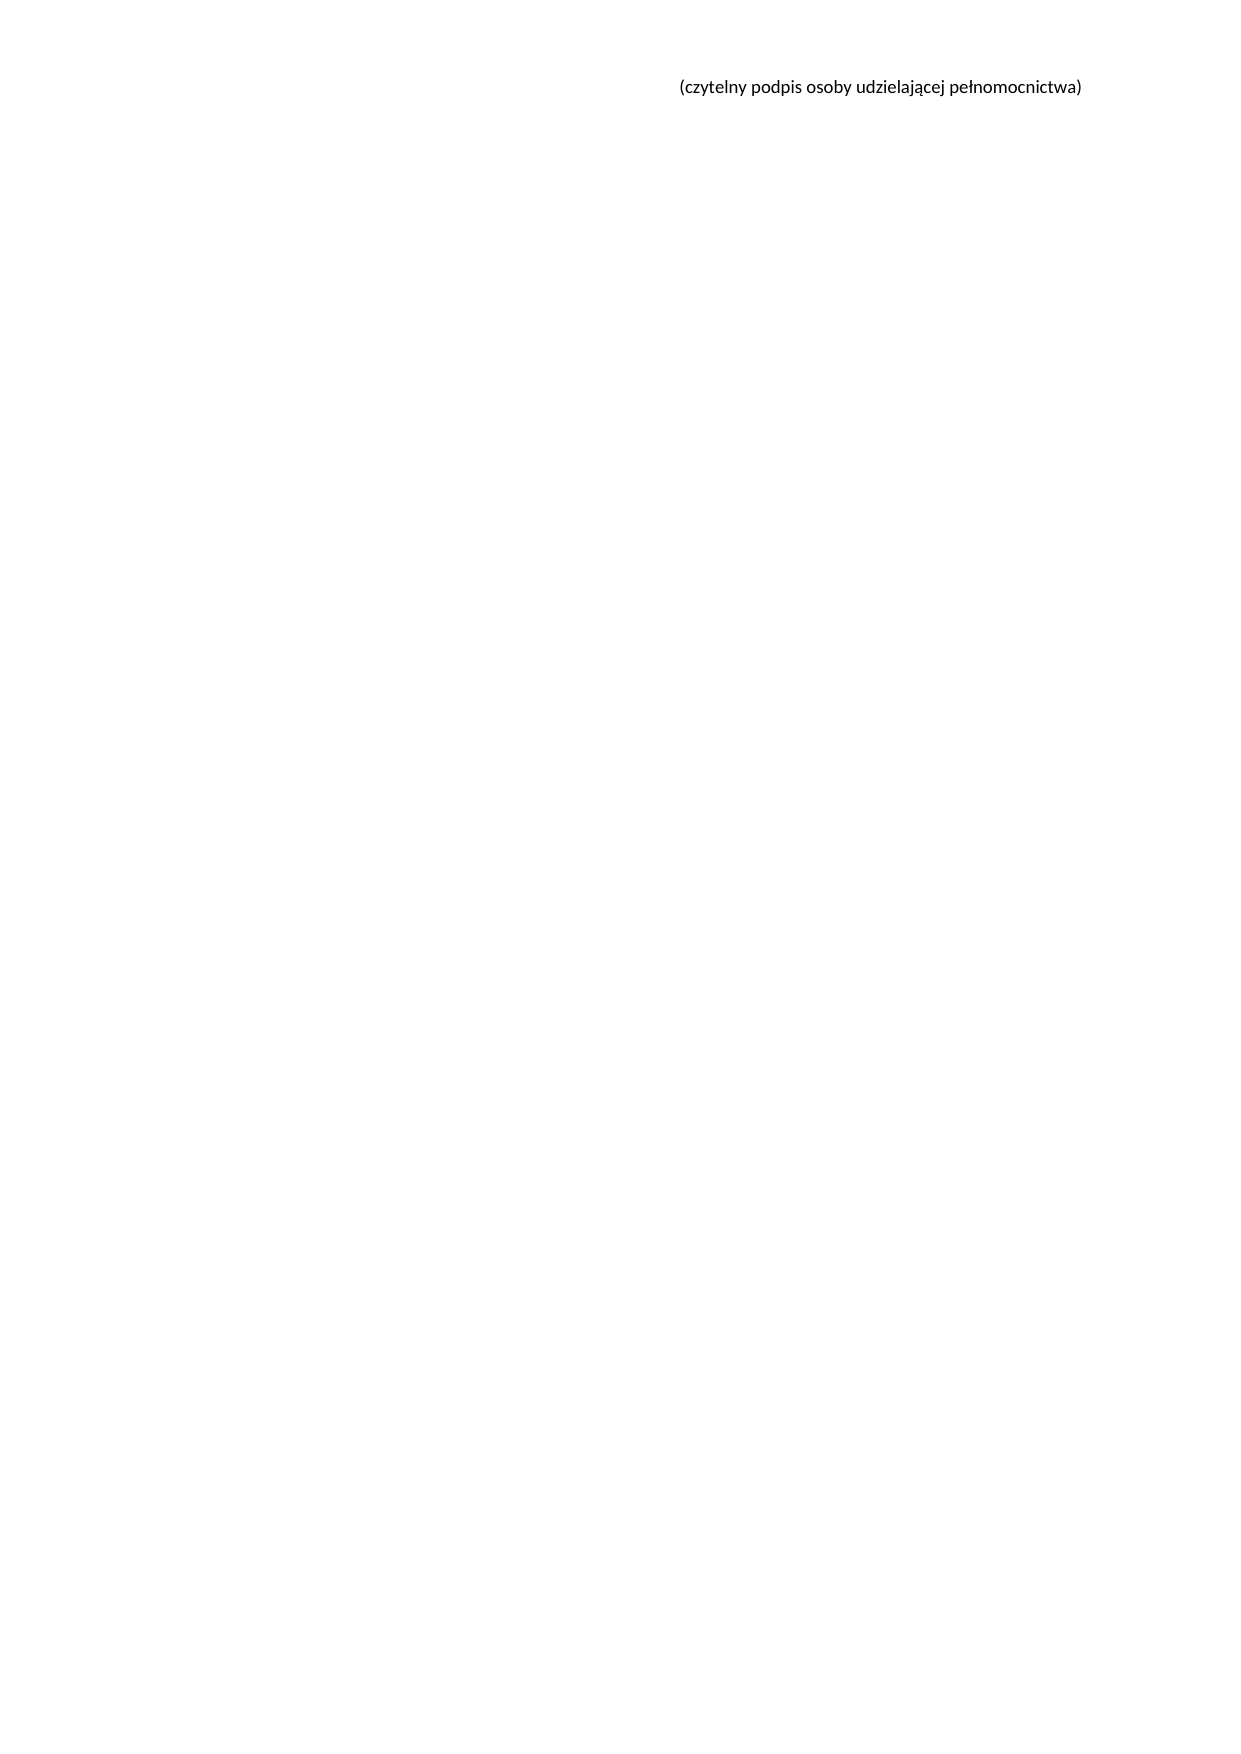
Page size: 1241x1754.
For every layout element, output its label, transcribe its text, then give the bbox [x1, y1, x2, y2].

text (czytelny podpis osoby udzielającej pełnomocnictwa) [679, 75, 1093, 121]
